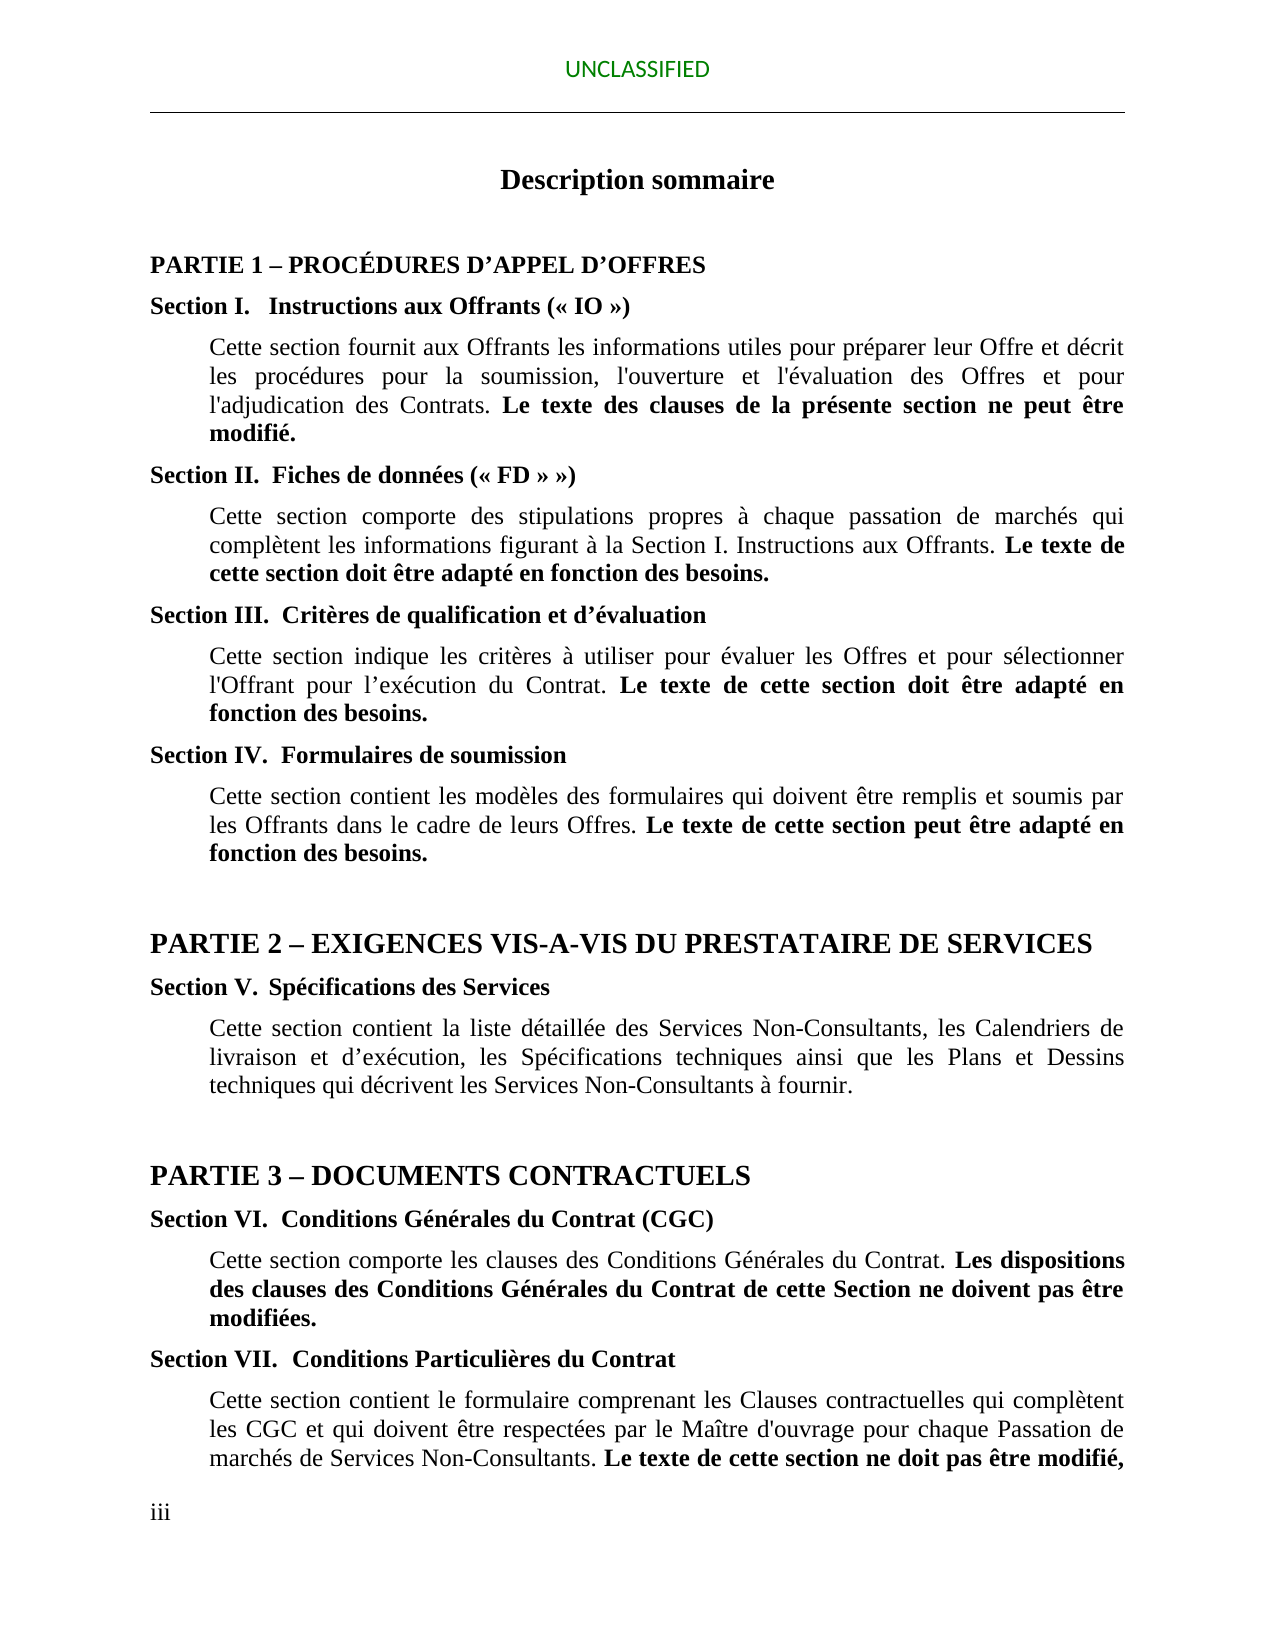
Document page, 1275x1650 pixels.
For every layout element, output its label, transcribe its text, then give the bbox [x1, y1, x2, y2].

text Cette section fournit aux Offrants les informations utiles pour préparer leur Offre et décrit les procédures pour la soumission, l'ouverture et l'évaluation des Offres et pour l'adjudication des Contrats. Le texte des clauses de la présente section ne peut être modifié. [209, 332, 1125, 447]
text Section III. Critères de qualification et d’évaluation [150, 600, 1125, 628]
text Section V. Spécifications des Services [150, 972, 1125, 1001]
text Section VI. Conditions Générales du Contrat (CGC) [150, 1204, 1125, 1233]
text PARTIE 3 – DOCUMENTS CONTRACTUELS [150, 1158, 1125, 1191]
text Cette section contient la liste détaillée des Services Non-Consultants, les Calendriers de livraison et d’exécution, les Spécifications techniques ainsi que les Plans et Dessins techniques qui décrivent les Services Non-Consultants à fournir. [209, 1013, 1125, 1099]
text Cette section comporte des stipulations propres à chaque passation de marchés qui complètent les informations figurant à la Section I. Instructions aux Offrants. Le texte de cette section doit être adapté en fonction des besoins. [209, 501, 1125, 587]
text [209, 1385, 1125, 1471]
text PARTIE 1 – PROCÉDURES D’APPEL D’OFFRES [150, 250, 1125, 278]
text Section II. Fiches de données (« FD » ») [150, 460, 1125, 488]
text Description sommaire [150, 162, 1125, 196]
text Cette section comporte les clauses des Conditions Générales du Contrat. Les dispositions des clauses des Conditions Générales du Contrat de cette Section ne doivent pas être modifiées. [209, 1245, 1125, 1331]
text Cette section indique les critères à utiliser pour évaluer les Offres et pour sélectionner l'Offrant pour l’exécution du Contrat. Le texte de cette section doit être adapté en fonction des besoins. [209, 641, 1125, 727]
text Section IV. Formulaires de soumission [150, 740, 1125, 768]
text PARTIE 2 – EXIGENCES VIS-A-VIS DU PRESTATAIRE DE SERVICES [150, 926, 1125, 959]
text Section I. Instructions aux Offrants (« IO ») [150, 291, 1125, 320]
text Cette section contient les modèles des formulaires qui doivent être remplis et soumis par les Offrants dans le cadre de leurs Offres. Le texte de cette section peut être adapté en fonction des besoins. [209, 781, 1125, 867]
text Section VII. Conditions Particulières du Contrat [150, 1344, 1125, 1373]
